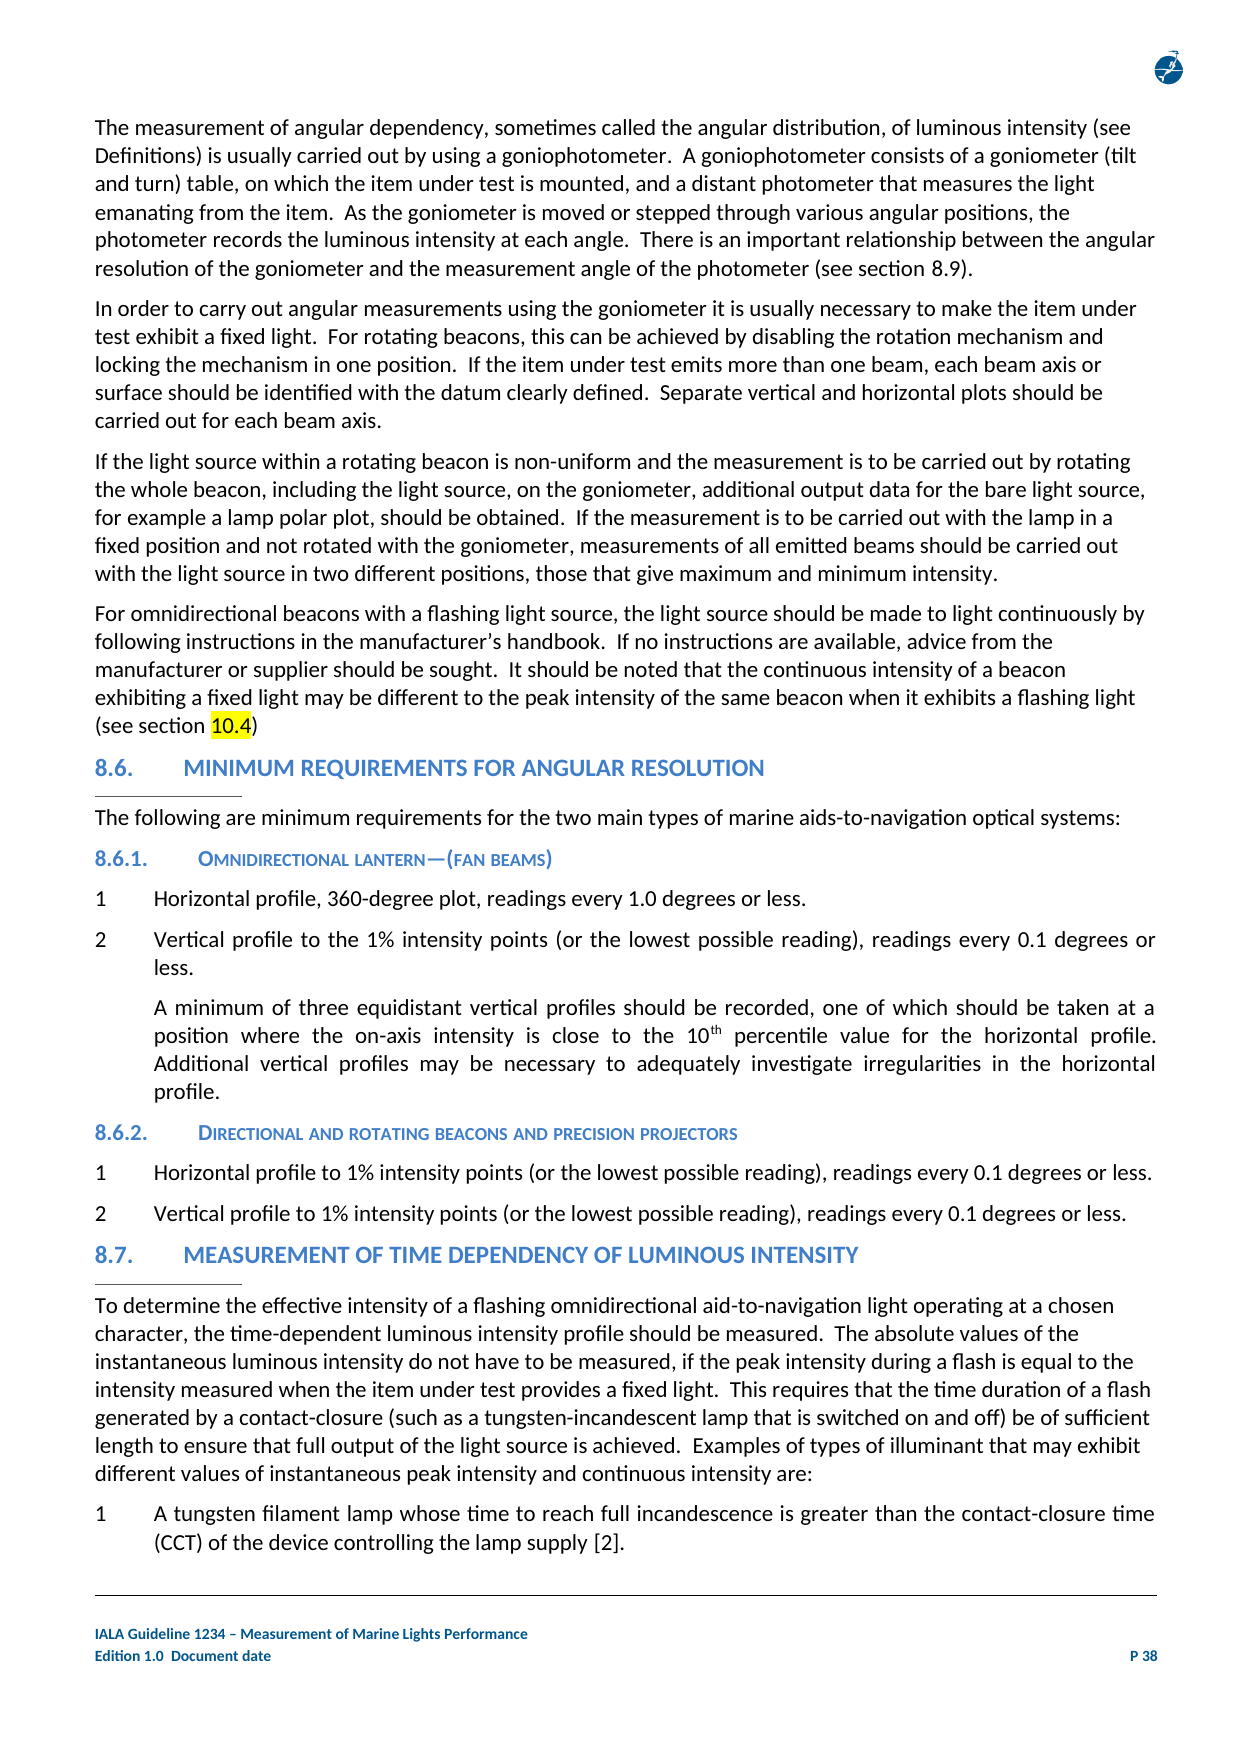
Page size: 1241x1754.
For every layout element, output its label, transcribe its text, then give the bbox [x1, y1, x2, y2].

list A minimum of three equidistant vertical profiles should be recorded, one of which should be taken at a position where the on-axis intensity is close to the 10th percentile value for the horizontal profile. Additional vertical profiles may be necessary to adequately investigate irregularities in the horizontal profile. [153, 993, 1157, 1106]
text The following are minimum requirements for the two main types of marine aids-to-navigation optical systems: [94, 803, 1157, 831]
list Vertical profile to the 1% intensity points (or the lowest possible reading), readings every 0.1 degrees or less. [94, 925, 1157, 981]
subtitle Omnidirectional lantern—(fan beams) [94, 844, 1157, 872]
list Horizontal profile, 360-degree plot, readings every 1.0 degrees or less. [94, 884, 1157, 912]
subtitle Measurement of Time Dependency of Luminous Intensity [94, 1239, 1157, 1270]
text If the light source within a rotating beacon is non-uniform and the measurement is to be carried out by rotating the whole beacon, including the light source, on the goniometer, additional output data for the bare light source, for example a lamp polar plot, should be obtained. If the measurement is to be carried out with the lamp in a fixed position and not rotated with the goniometer, measurements of all emitted beams should be carried out with the light source in two different positions, those that give maximum and minimum intensity. [94, 447, 1157, 587]
subtitle Directional and rotating beacons and precision projectors [94, 1118, 1157, 1146]
list A tungsten filament lamp whose time to reach full incandescence is greater than the contact-closure time (CCT) of the device controlling the lamp supply [2]. [94, 1499, 1157, 1556]
picture [1123, 0, 1241, 119]
subtitle Minimum Requirements for Angular Resolution [94, 752, 1157, 782]
list Horizontal profile to 1% intensity points (or the lowest possible reading), readings every 0.1 degrees or less. [94, 1158, 1157, 1187]
list Vertical profile to 1% intensity points (or the lowest possible reading), readings every 0.1 degrees or less. [94, 1199, 1157, 1227]
text The measurement of angular dependency, sometimes called the angular distribution, of luminous intensity (see Definitions) is usually carried out by using a goniophotometer. A goniophotometer consists of a goniometer (tilt and turn) table, on which the item under test is mounted, and a distant photometer that measures the light emanating from the item. As the goniometer is moved or stepped through various angular positions, the photometer records the luminous intensity at each angle. There is an important relationship between the angular resolution of the goniometer and the measurement angle of the photometer (see section A 9.9). [94, 113, 1157, 282]
text For omnidirectional beacons with a flashing light source, the light source should be made to light continuously by following instructions in the manufacturer’s handbook. If no instructions are available, advice from the manufacturer or supplier should be sought. It should be noted that the continuous intensity of a beacon exhibiting a fixed light may be different to the peak intensity of the same beacon when it exhibits a flashing light (see section A 11.4) [94, 599, 1157, 739]
text In order to carry out angular measurements using the goniometer it is usually necessary to make the item under test exhibit a fixed light. For rotating beacons, this can be achieved by disabling the rotation mechanism and locking the mechanism in one position. If the item under test emits more than one beam, each beam axis or surface should be identified with the datum clearly defined. Separate vertical and horizontal plots should be carried out for each beam axis. [94, 294, 1157, 434]
text To determine the effective intensity of a flashing omnidirectional aid-to-navigation light operating at a chosen character, the time-dependent luminous intensity profile should be measured. The absolute values of the instantaneous luminous intensity do not have to be measured, if the peak intensity during a flash is equal to the intensity measured when the item under test provides a fixed light. This requires that the time duration of a flash generated by a contact-closure (such as a tungsten-incandescent lamp that is switched on and off) be of sufficient length to ensure that full output of the light source is achieved. Examples of types of illuminant that may exhibit different values of instantaneous peak intensity and continuous intensity are: [94, 1291, 1157, 1487]
